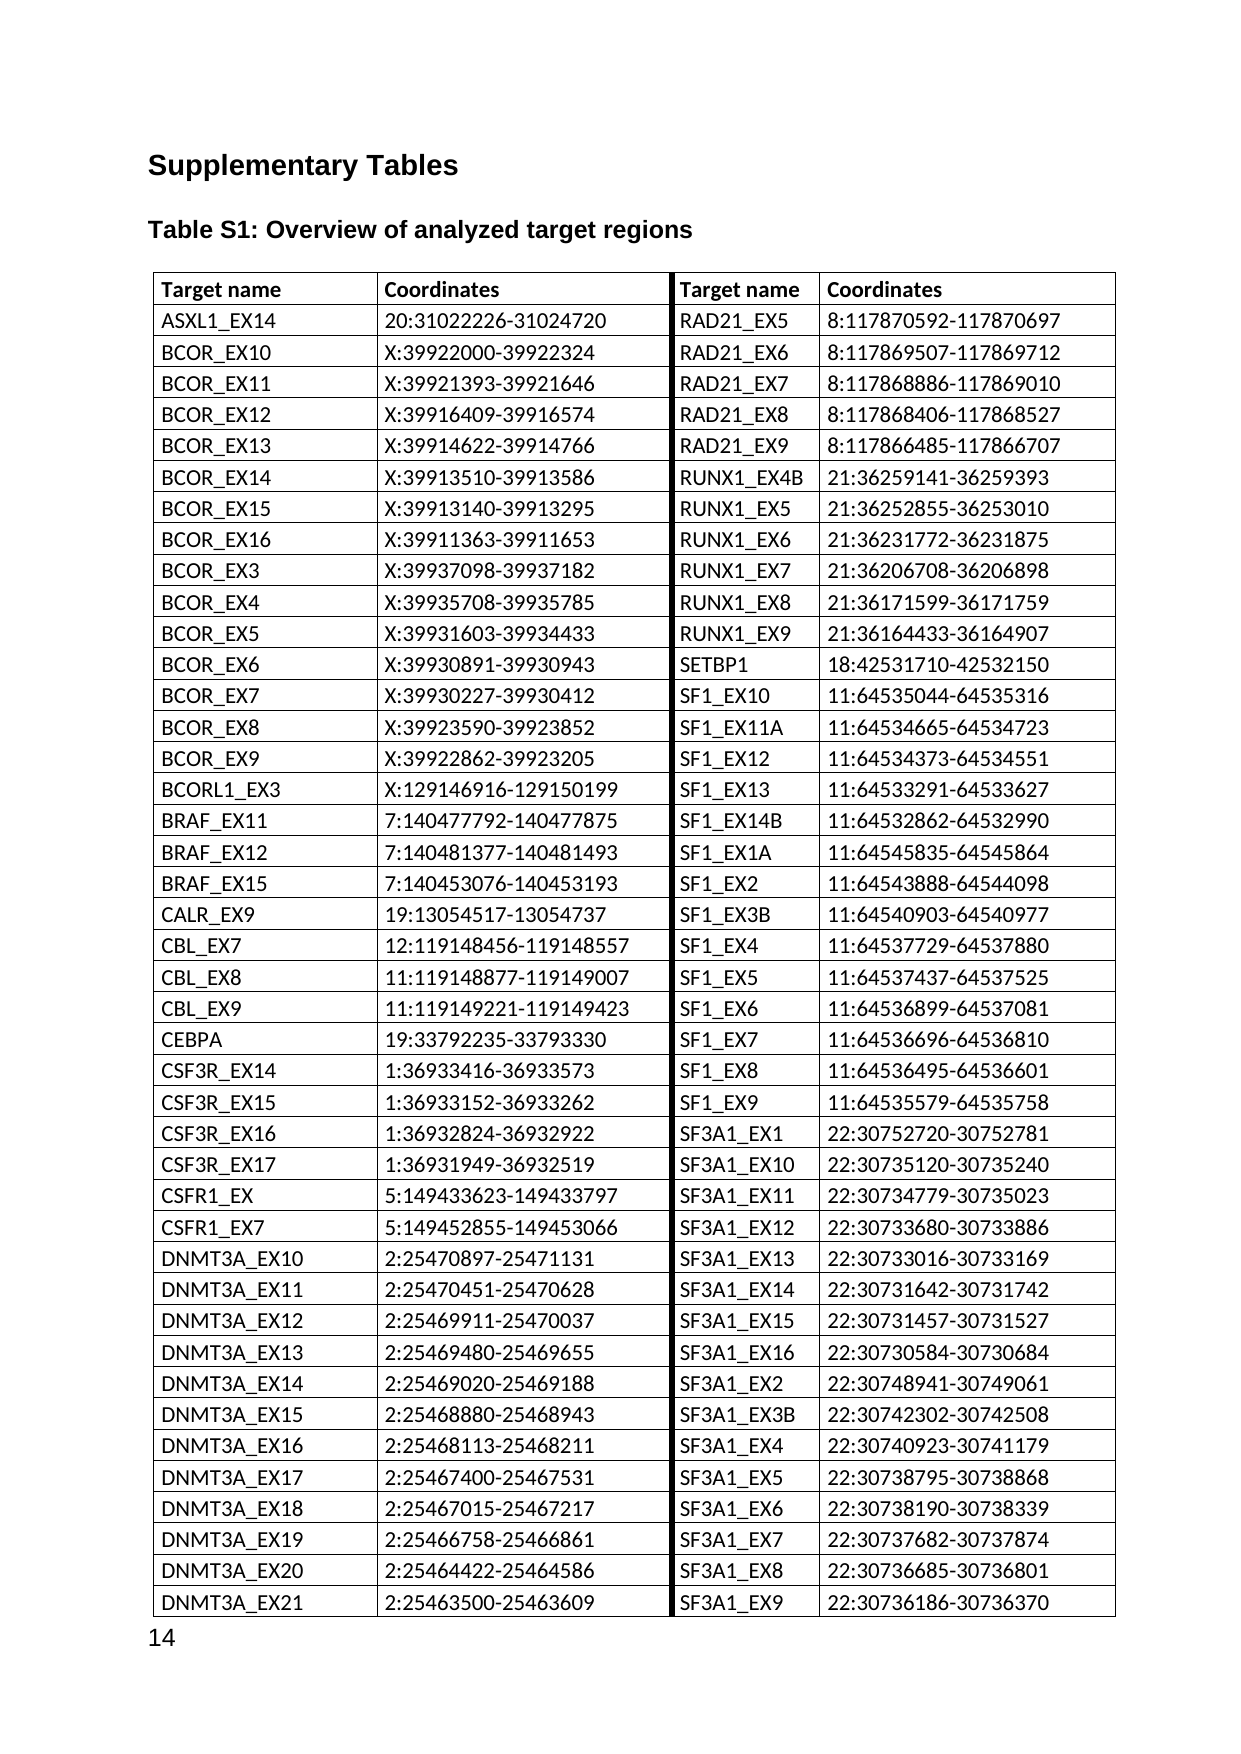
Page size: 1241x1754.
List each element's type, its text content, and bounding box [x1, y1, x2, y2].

table_cell 1:36933416-36933573 [378, 1055, 669, 1085]
table_cell 22:30733680-30733886 [820, 1211, 1115, 1241]
table_cell X:39916409-39916574 [378, 398, 669, 428]
table_header Coordinates [820, 273, 1115, 303]
table_cell BCOR_EX15 [154, 492, 377, 522]
table_cell X:39937098-39937182 [378, 555, 669, 585]
table_cell 22:30734779-30735023 [820, 1180, 1115, 1210]
table_cell SF3A1_EX13 [675, 1242, 819, 1272]
text Table S1: Overview of analyzed target regions [148, 215, 1093, 243]
table_cell X:39931603-39934433 [378, 617, 669, 647]
table_cell X:39930227-39930412 [378, 680, 669, 710]
table_cell 11:64534665-64534723 [820, 711, 1115, 741]
table_cell X:39923590-39923852 [378, 711, 669, 741]
table_cell 2:25467015-25467217 [378, 1492, 669, 1522]
table_cell BCOR_EX6 [154, 648, 377, 678]
table_cell 2:25469911-25470037 [378, 1305, 669, 1335]
table_cell SF1_EX4 [675, 930, 819, 960]
table_cell 11:64535579-64535758 [820, 1086, 1115, 1116]
table_cell SF1_EX12 [675, 742, 819, 772]
table_cell 11:64536899-64537081 [820, 992, 1115, 1022]
table_cell DNMT3A_EX12 [154, 1305, 377, 1335]
table_cell 7:140477792-140477875 [378, 805, 669, 835]
table_cell SF3A1_EX11 [675, 1180, 819, 1210]
table_cell SF1_EX11A [675, 711, 819, 741]
table_cell DNMT3A_EX11 [154, 1273, 377, 1303]
table_cell 11:64540903-64540977 [820, 898, 1115, 928]
table_cell BRAF_EX15 [154, 867, 377, 897]
table_cell CBL_EX7 [154, 930, 377, 960]
table_cell BCOR_EX13 [154, 430, 377, 460]
table_cell 11:119149221-119149423 [378, 992, 669, 1022]
table_cell RUNX1_EX9 [675, 617, 819, 647]
table_cell BCOR_EX7 [154, 680, 377, 710]
table_cell 22:30738190-30738339 [820, 1492, 1115, 1522]
table_cell X:39930891-39930943 [378, 648, 669, 678]
table_cell 22:30742302-30742508 [820, 1398, 1115, 1428]
table_cell 12:119148456-119148557 [378, 930, 669, 960]
table_cell 22:30735120-30735240 [820, 1148, 1115, 1178]
table_cell SF3A1_EX8 [675, 1555, 819, 1585]
table_cell SF3A1_EX5 [675, 1461, 819, 1491]
table_cell 11:64534373-64534551 [820, 742, 1115, 772]
table_cell X:39922862-39923205 [378, 742, 669, 772]
table_cell DNMT3A_EX17 [154, 1461, 377, 1491]
table_cell BCOR_EX3 [154, 555, 377, 585]
table_cell DNMT3A_EX15 [154, 1398, 377, 1428]
table_cell 1:36933152-36933262 [378, 1086, 669, 1116]
table_cell 22:30733016-30733169 [820, 1242, 1115, 1272]
table_cell 1:36931949-36932519 [378, 1148, 669, 1178]
table_cell SF3A1_EX12 [675, 1211, 819, 1241]
table_cell 2:25469020-25469188 [378, 1367, 669, 1397]
table_cell X:39911363-39911653 [378, 523, 669, 553]
table_cell 7:140453076-140453193 [378, 867, 669, 897]
table_cell 2:25466758-25466861 [378, 1523, 669, 1553]
table_cell BCOR_EX16 [154, 523, 377, 553]
table_cell SETBP1 [675, 648, 819, 678]
table_header Target name [154, 273, 377, 303]
table_cell 22:30748941-30749061 [820, 1367, 1115, 1397]
table_cell DNMT3A_EX10 [154, 1242, 377, 1272]
table_cell RAD21_EX8 [675, 398, 819, 428]
table_cell 19:33792235-33793330 [378, 1023, 669, 1053]
table_cell 20:31022226-31024720 [378, 305, 669, 335]
table_cell ASXL1_EX14 [154, 305, 377, 335]
table_cell SF1_EX7 [675, 1023, 819, 1053]
table_cell 22:30736186-30736370 [820, 1586, 1115, 1616]
table_cell 11:64532862-64532990 [820, 805, 1115, 835]
table_cell 2:25468880-25468943 [378, 1398, 669, 1428]
table_cell RUNX1_EX8 [675, 586, 819, 616]
table_cell 22:30752720-30752781 [820, 1117, 1115, 1147]
table_cell CSF3R_EX14 [154, 1055, 377, 1085]
table_cell X:39922000-39922324 [378, 336, 669, 366]
table_cell BCOR_EX14 [154, 461, 377, 491]
table_cell 21:36259141-36259393 [820, 461, 1115, 491]
table_cell 22:30731642-30731742 [820, 1273, 1115, 1303]
table_cell SF3A1_EX6 [675, 1492, 819, 1522]
table_cell 2:25464422-25464586 [378, 1555, 669, 1585]
table_cell SF3A1_EX14 [675, 1273, 819, 1303]
table_cell 2:25470897-25471131 [378, 1242, 669, 1272]
table_cell SF3A1_EX3B [675, 1398, 819, 1428]
table_cell RUNX1_EX7 [675, 555, 819, 585]
table_cell 2:25469480-25469655 [378, 1336, 669, 1366]
table_cell RAD21_EX5 [675, 305, 819, 335]
table_cell SF1_EX13 [675, 773, 819, 803]
table_cell BRAF_EX12 [154, 836, 377, 866]
table_cell BCOR_EX5 [154, 617, 377, 647]
subtitle Supplementary Tables [148, 148, 1093, 181]
table_cell BCOR_EX11 [154, 367, 377, 397]
table_cell SF3A1_EX15 [675, 1305, 819, 1335]
table_cell DNMT3A_EX14 [154, 1367, 377, 1397]
table_cell BCOR_EX9 [154, 742, 377, 772]
table_cell SF3A1_EX10 [675, 1148, 819, 1178]
table_cell 21:36206708-36206898 [820, 555, 1115, 585]
table_cell SF1_EX3B [675, 898, 819, 928]
table_cell 2:25467400-25467531 [378, 1461, 669, 1491]
table_cell SF1_EX2 [675, 867, 819, 897]
table_cell 22:30738795-30738868 [820, 1461, 1115, 1491]
table_cell 22:30731457-30731527 [820, 1305, 1115, 1335]
table_cell 8:117866485-117866707 [820, 430, 1115, 460]
table_cell RUNX1_EX4B [675, 461, 819, 491]
table_cell DNMT3A_EX16 [154, 1430, 377, 1460]
table_cell RAD21_EX7 [675, 367, 819, 397]
table_cell BRAF_EX11 [154, 805, 377, 835]
table_cell SF3A1_EX16 [675, 1336, 819, 1366]
table_cell SF1_EX5 [675, 961, 819, 991]
table_cell 8:117868406-117868527 [820, 398, 1115, 428]
table_cell X:39921393-39921646 [378, 367, 669, 397]
table_cell 11:64545835-64545864 [820, 836, 1115, 866]
table_cell 22:30736685-30736801 [820, 1555, 1115, 1585]
table_cell BCOR_EX8 [154, 711, 377, 741]
table_cell 5:149452855-149453066 [378, 1211, 669, 1241]
table_cell DNMT3A_EX13 [154, 1336, 377, 1366]
table_cell 18:42531710-42532150 [820, 648, 1115, 678]
table_cell 11:64533291-64533627 [820, 773, 1115, 803]
table_cell 21:36231772-36231875 [820, 523, 1115, 553]
table_cell RAD21_EX9 [675, 430, 819, 460]
table_cell 2:25468113-25468211 [378, 1430, 669, 1460]
table_cell CSF3R_EX17 [154, 1148, 377, 1178]
table_cell BCORL1_EX3 [154, 773, 377, 803]
table_cell X:39913510-39913586 [378, 461, 669, 491]
table_cell SF1_EX1A [675, 836, 819, 866]
table_cell CSF3R_EX16 [154, 1117, 377, 1147]
table_cell 11:119148877-119149007 [378, 961, 669, 991]
table_cell X:39914622-39914766 [378, 430, 669, 460]
table_cell CALR_EX9 [154, 898, 377, 928]
table_cell 7:140481377-140481493 [378, 836, 669, 866]
table_cell DNMT3A_EX21 [154, 1586, 377, 1616]
table_cell SF1_EX10 [675, 680, 819, 710]
table_cell BCOR_EX12 [154, 398, 377, 428]
table_cell SF1_EX8 [675, 1055, 819, 1085]
table_cell CEBPA [154, 1023, 377, 1053]
table_cell 8:117869507-117869712 [820, 336, 1115, 366]
table_cell 5:149433623-149433797 [378, 1180, 669, 1210]
table_cell 8:117868886-117869010 [820, 367, 1115, 397]
table_cell X:39935708-39935785 [378, 586, 669, 616]
table_cell RAD21_EX6 [675, 336, 819, 366]
table_cell CBL_EX8 [154, 961, 377, 991]
table_cell 22:30740923-30741179 [820, 1430, 1115, 1460]
table_cell BCOR_EX4 [154, 586, 377, 616]
table_cell 21:36171599-36171759 [820, 586, 1115, 616]
table_cell CSFR1_EX7 [154, 1211, 377, 1241]
table_cell SF3A1_EX2 [675, 1367, 819, 1397]
table_cell 21:36164433-36164907 [820, 617, 1115, 647]
table_cell SF3A1_EX1 [675, 1117, 819, 1147]
table_cell SF1_EX6 [675, 992, 819, 1022]
table_cell 11:64536495-64536601 [820, 1055, 1115, 1085]
table_cell 11:64537437-64537525 [820, 961, 1115, 991]
table_cell X:129146916-129150199 [378, 773, 669, 803]
table_cell CSFR1_EX [154, 1180, 377, 1210]
table_header Target name [675, 273, 819, 303]
table_cell 11:64536696-64536810 [820, 1023, 1115, 1053]
table_cell RUNX1_EX6 [675, 523, 819, 553]
table_cell 11:64543888-64544098 [820, 867, 1115, 897]
table_cell SF3A1_EX4 [675, 1430, 819, 1460]
table_cell X:39913140-39913295 [378, 492, 669, 522]
table_cell 2:25463500-25463609 [378, 1586, 669, 1616]
table_cell SF3A1_EX7 [675, 1523, 819, 1553]
table_cell 19:13054517-13054737 [378, 898, 669, 928]
table_cell 2:25470451-25470628 [378, 1273, 669, 1303]
table_cell RUNX1_EX5 [675, 492, 819, 522]
table_cell 11:64535044-64535316 [820, 680, 1115, 710]
table_cell CBL_EX9 [154, 992, 377, 1022]
table_cell 1:36932824-36932922 [378, 1117, 669, 1147]
table_cell 22:30737682-30737874 [820, 1523, 1115, 1553]
table_cell DNMT3A_EX18 [154, 1492, 377, 1522]
table_cell SF1_EX9 [675, 1086, 819, 1116]
table_cell 22:30730584-30730684 [820, 1336, 1115, 1366]
table_cell 8:117870592-117870697 [820, 305, 1115, 335]
table_header Coordinates [378, 273, 669, 303]
table_cell 11:64537729-64537880 [820, 930, 1115, 960]
table_cell 21:36252855-36253010 [820, 492, 1115, 522]
table_cell SF3A1_EX9 [675, 1586, 819, 1616]
table_cell CSF3R_EX15 [154, 1086, 377, 1116]
table_cell DNMT3A_EX19 [154, 1523, 377, 1553]
table_cell DNMT3A_EX20 [154, 1555, 377, 1585]
table_cell SF1_EX14B [675, 805, 819, 835]
table_cell BCOR_EX10 [154, 336, 377, 366]
